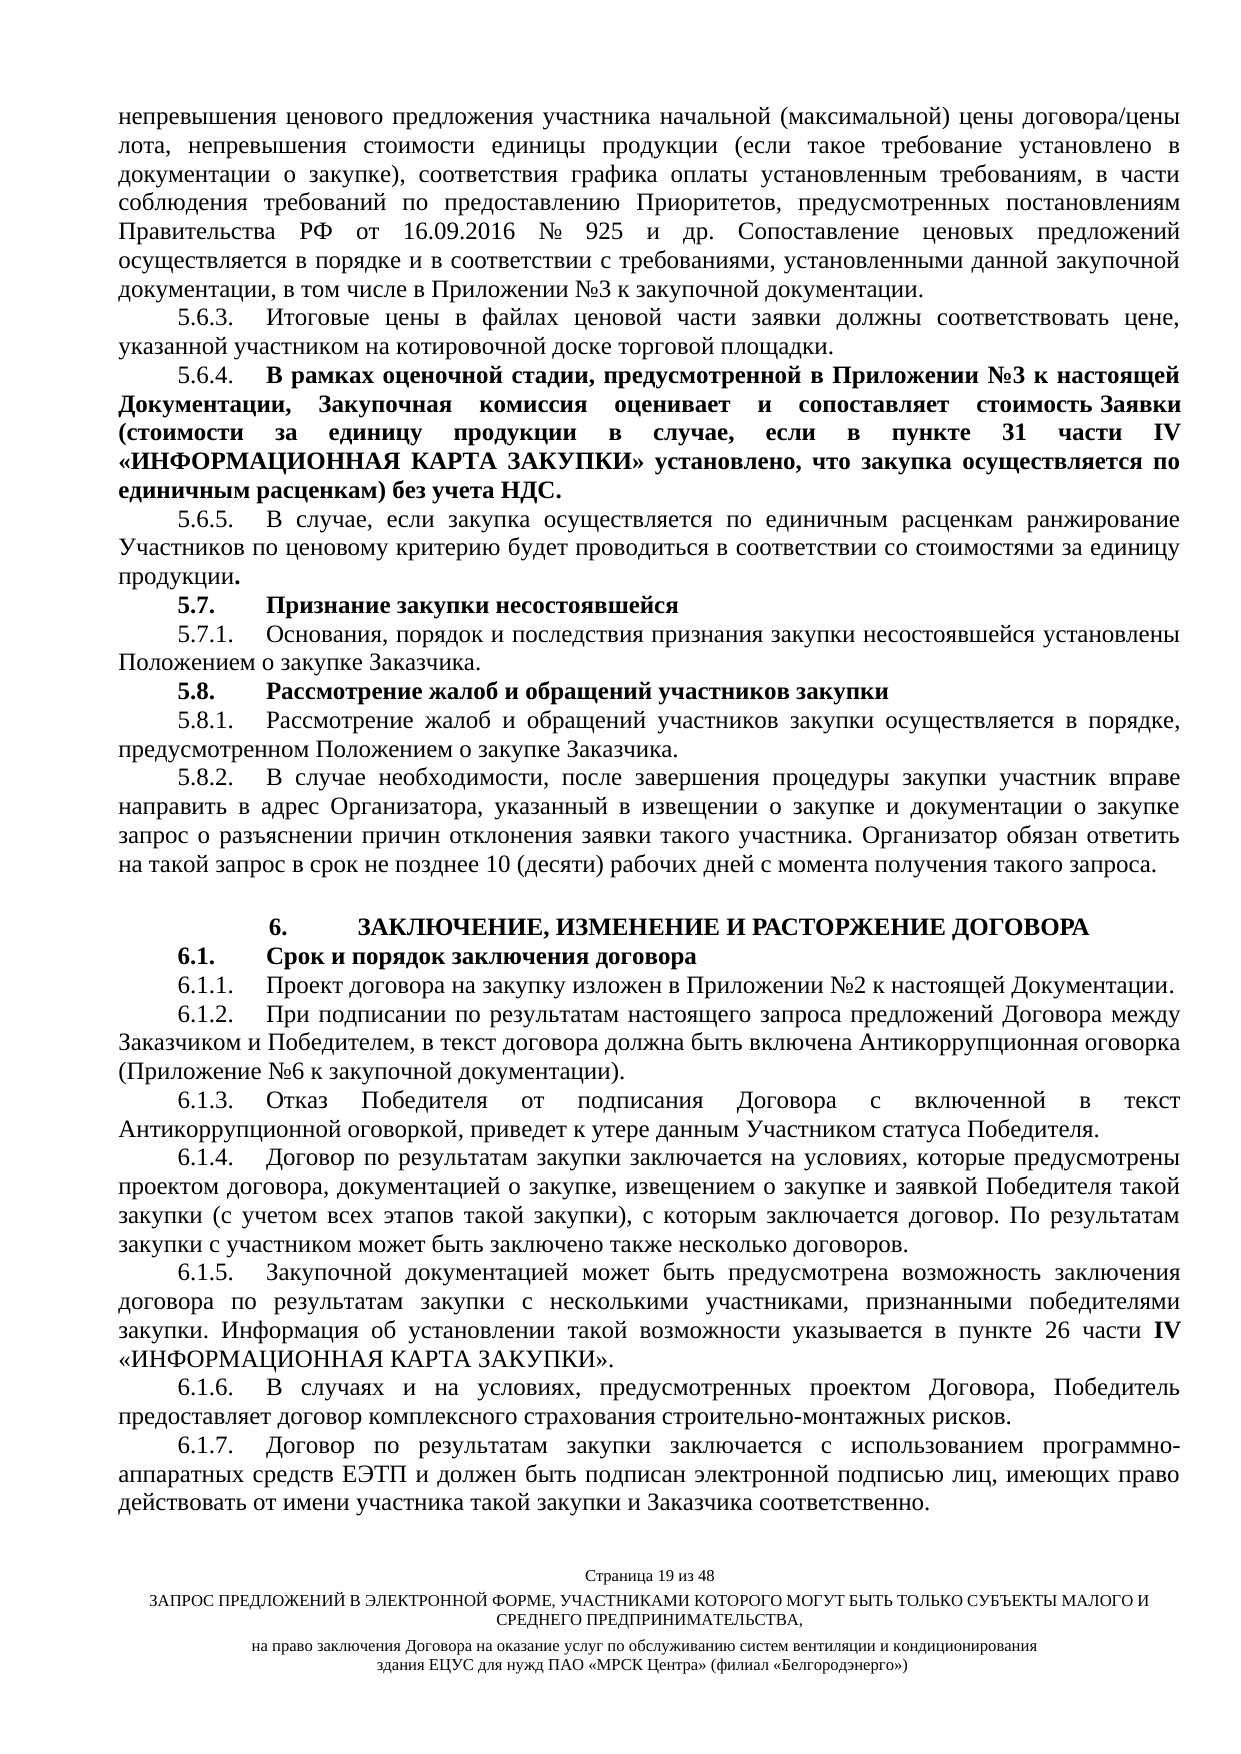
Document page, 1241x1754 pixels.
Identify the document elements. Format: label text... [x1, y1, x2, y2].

subtitle В рамках оценочной стадии, предусмотренной в Приложении №3 к настоящей Документации, Закупочная комиссия оценивает и сопоставляет стоимость Заявки (стоимости за единицу продукции в случае, если в пункте 31 части IV «ИНФОРМАЦИОННАЯ КАРТА ЗАКУПКИ» установлено, что закупка осуществляется по единичным расценкам) без учета НДС. [118, 360, 1181, 504]
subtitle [118, 101, 1181, 302]
subtitle Рассмотрение жалоб и обращений участников закупки [118, 676, 1181, 705]
subtitle Отказ Победителя от подписания Договора с включенной в текст Антикоррупционной оговоркой, приведет к утере данным Участником статуса Победителя. [118, 1085, 1181, 1142]
subtitle Договор по результатам закупки заключается с использованием программно-аппаратных средств ЕЭТП и должен быть подписан электронной подписью лиц, имеющих право действовать от имени участника такой закупки и Заказчика соответственно. [118, 1430, 1181, 1516]
subtitle ЗАКЛЮЧЕНИЕ, ИЗМЕНЕНИЕ И РАСТОРЖЕНИЕ ДОГОВОРА [118, 912, 1181, 941]
subtitle Срок и порядок заключения договора [118, 941, 1181, 970]
subtitle В случае, если закупка осуществляется по единичным расценкам ранжирование Участников по ценовому критерию будет проводиться в соответствии со стоимостями за единицу продукции. [118, 504, 1181, 590]
subtitle При подписании по результатам настоящего запроса предложений Договора между Заказчиком и Победителем, в текст договора должна быть включена Антикоррупционная оговорка (Приложение №6 к закупочной документации). [118, 999, 1181, 1085]
subtitle В случае необходимости, после завершения процедуры закупки участник вправе направить в адрес Организатора, указанный в извещении о закупке и документации о закупке запрос о разъяснении причин отклонения заявки такого участника. Организатор обязан ответить на такой запрос в срок не позднее 10 (десяти) рабочих дней с момента получения такого запроса. [118, 762, 1181, 877]
subtitle Признание закупки несостоявшейся [118, 590, 1181, 619]
subtitle В случаях и на условиях, предусмотренных проектом Договора, Победитель предоставляет договор комплексного страхования строительно-монтажных рисков. [118, 1372, 1181, 1430]
subtitle Договор по результатам закупки заключается на условиях, которые предусмотрены проектом договора, документацией о закупке, извещением о закупке и заявкой Победителя такой закупки (с учетом всех этапов такой закупки), с которым заключается договор. По результатам закупки с участником может быть заключено также несколько договоров. [118, 1142, 1181, 1257]
subtitle Проект договора на закупку изложен в Приложении №2 к настоящей Документации. [118, 970, 1181, 999]
subtitle Закупочной документацией может быть предусмотрена возможность заключения договора по результатам закупки с несколькими участниками, признанными победителями закупки. Информация об установлении такой возможности указывается в пункте 26 части IV «ИНФОРМАЦИОННАЯ КАРТА ЗАКУПКИ». [118, 1257, 1181, 1372]
subtitle Основания, порядок и последствия признания закупки несостоявшейся установлены Положением о закупке Заказчика. [118, 619, 1181, 676]
subtitle Итоговые цены в файлах ценовой части заявки должны соответствовать цене, указанной участником на котировочной доске торговой площадки. [118, 302, 1181, 360]
subtitle Рассмотрение жалоб и обращений участников закупки осуществляется в порядке, предусмотренном Положением о закупке Заказчика. [118, 705, 1181, 762]
